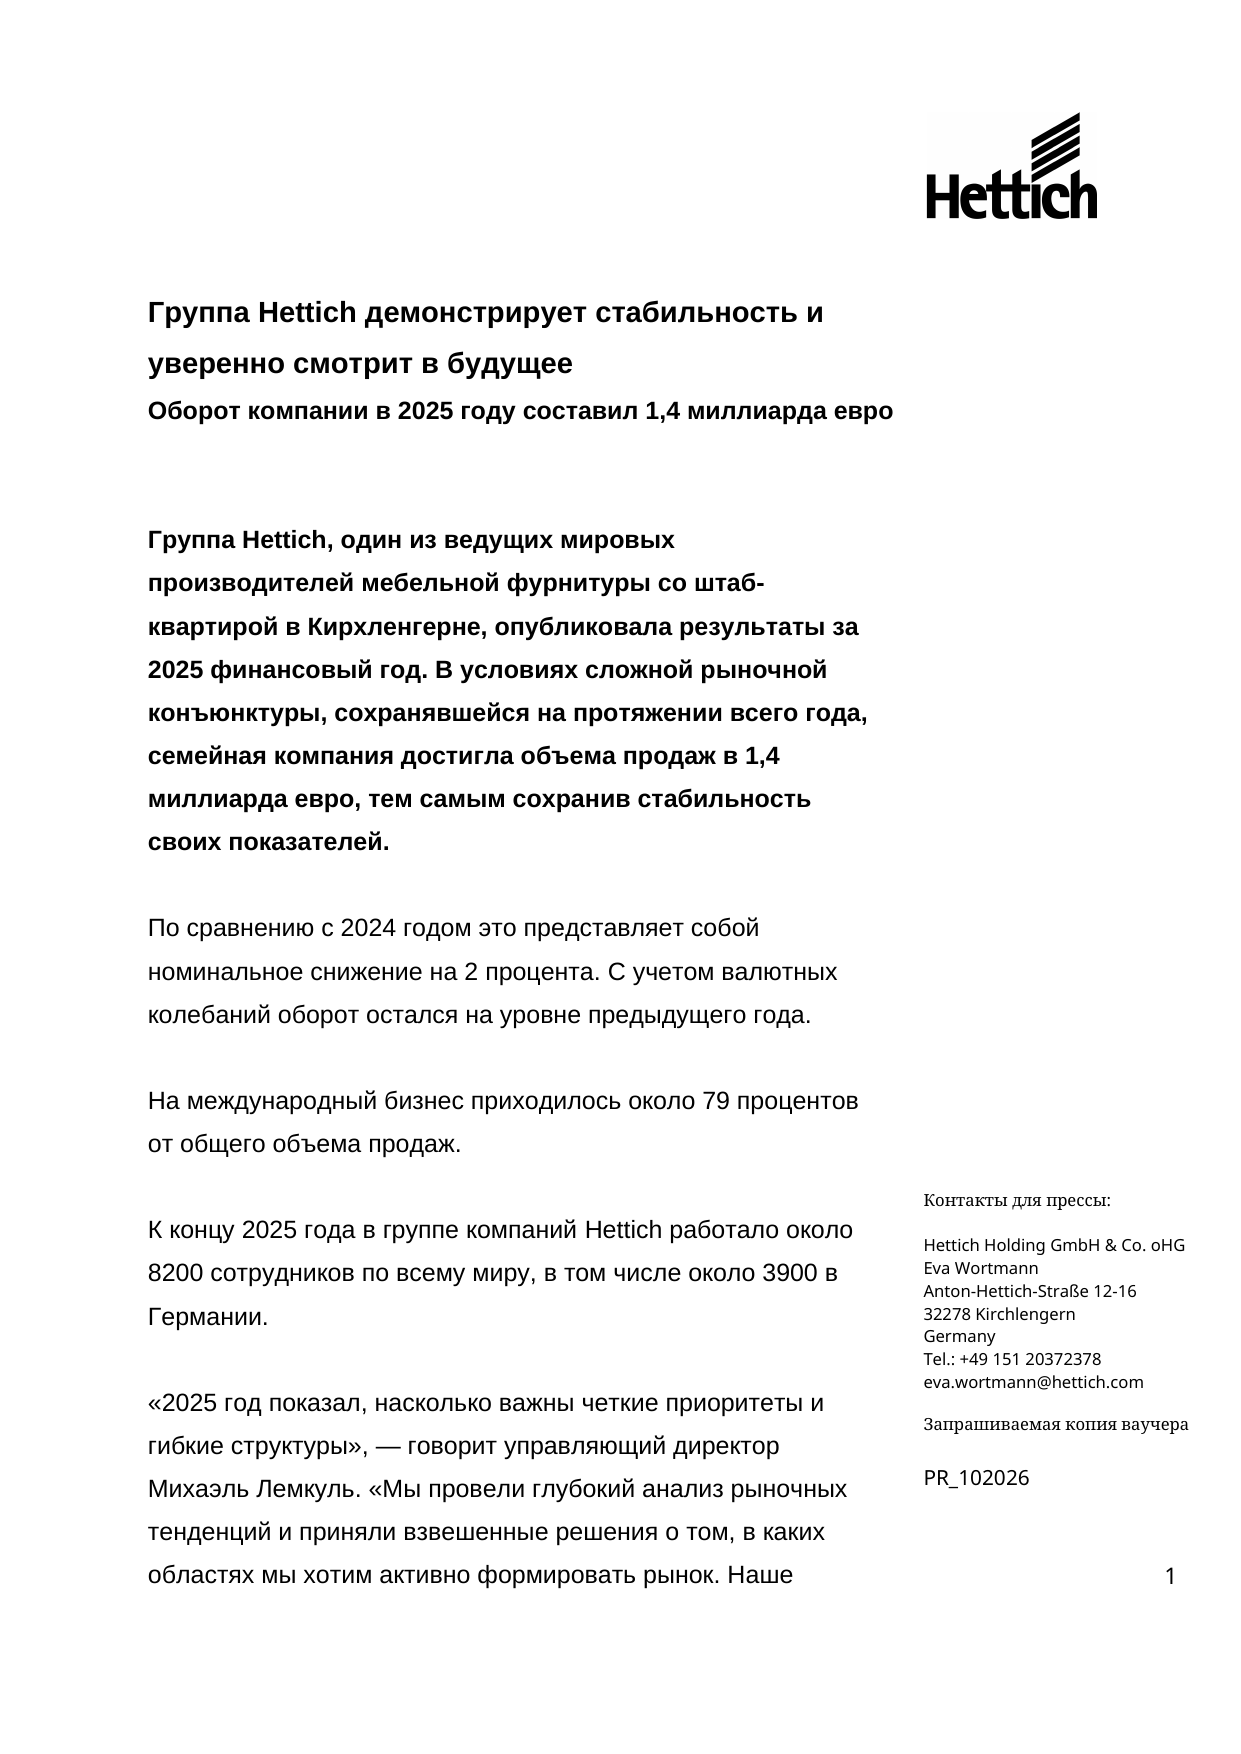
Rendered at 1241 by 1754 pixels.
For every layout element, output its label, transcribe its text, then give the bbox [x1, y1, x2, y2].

text Оборот компании в 2025 году составил 1,4 миллиарда евро [148, 396, 946, 425]
text Группа Hettich демонстрирует стабильность и уверенно смотрит в будущее [148, 295, 946, 379]
text По сравнению с 2024 годом это представляет собой номинальное снижение на 2 процента. С учетом валютных колебаний оборот остался на уровне предыдущего года. [148, 913, 886, 1028]
text Группа Hettich, один из ведущих мировых производителей мебельной фурнитуры со штаб-квартирой в Кирхленгерне, опубликовала результаты за 2025 финансовый год. В условиях сложной рыночной конъюнктуры, сохранявшейся на протяжении всего года, семейная компания достигла объема продаж в 1,4 миллиарда евро, тем самым сохранив стабильность своих показателей. [148, 525, 886, 856]
text На международный бизнес приходилось около 79 процентов от общего объема продаж. [148, 1086, 886, 1158]
text К концу 2025 года в группе компаний Hettich работало около 8200 сотрудников по всему миру, в том числе около 3900 в Германии. [148, 1215, 886, 1330]
picture [926, 112, 1097, 219]
